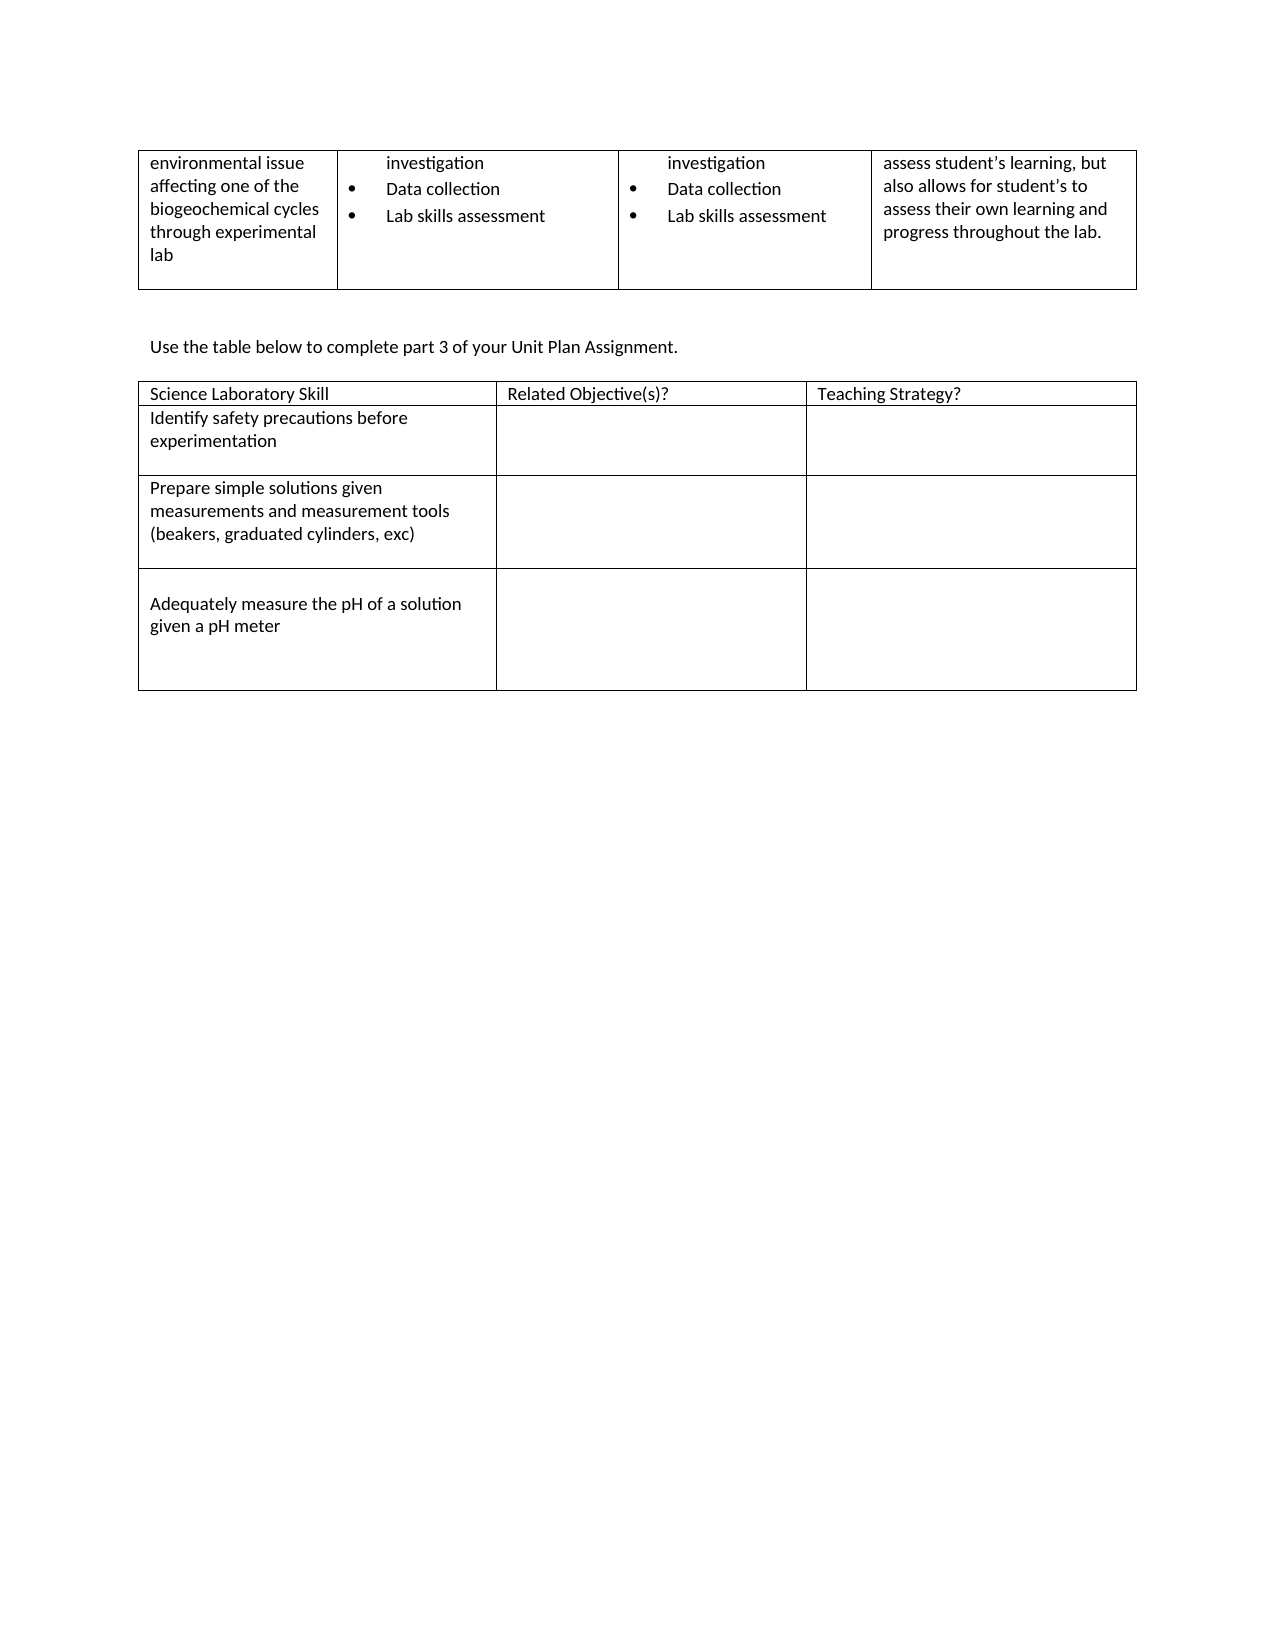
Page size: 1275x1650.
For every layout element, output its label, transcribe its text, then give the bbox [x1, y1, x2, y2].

table_cell [807, 476, 1136, 568]
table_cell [338, 151, 618, 288]
table_cell Adequately measure the pH of a solution given a pH meter [139, 569, 496, 689]
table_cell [139, 151, 337, 288]
table_cell [807, 569, 1136, 689]
table_cell [807, 406, 1136, 475]
table_header Related Objective(s)? [497, 382, 806, 405]
table_cell Prepare simple solutions given measurements and measurement tools (beakers, graduated cylinders, exc) [139, 476, 496, 568]
table_cell [497, 476, 806, 568]
table_cell [497, 569, 806, 689]
text Use the table below to complete part 3 of your Unit Plan Assignment. [150, 335, 1125, 358]
table_cell Identify safety precautions before experimentation [139, 406, 496, 475]
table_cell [872, 151, 1136, 288]
table_header Teaching Strategy? [807, 382, 1136, 405]
table_header Science Laboratory Skill [139, 382, 496, 405]
table_cell [497, 406, 806, 475]
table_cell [619, 151, 871, 288]
